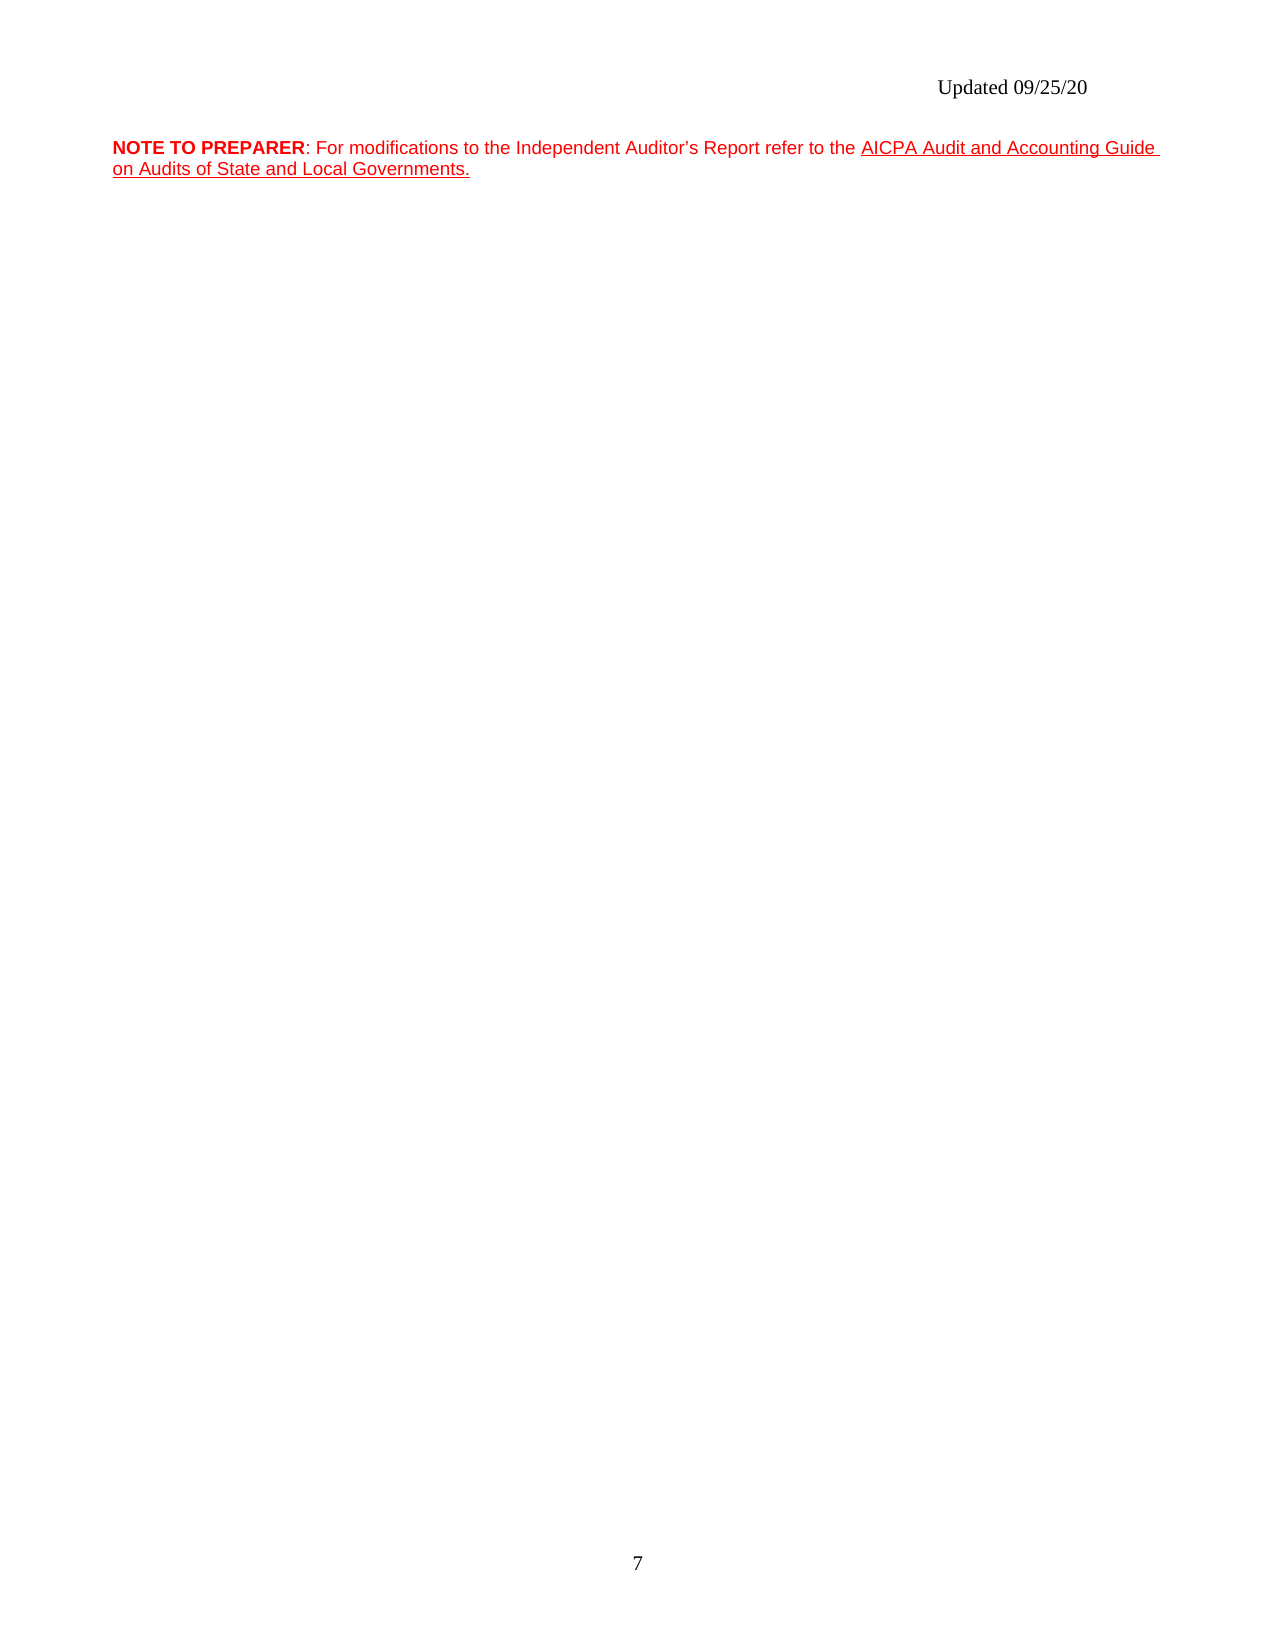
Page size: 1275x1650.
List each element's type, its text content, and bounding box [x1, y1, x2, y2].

text NOTE TO PREPARER: For modifications to the Independent Auditor’s Report refer to the AICPA Audit and Accounting Guide on Audits of State and Local Governments. [112, 136, 1162, 179]
